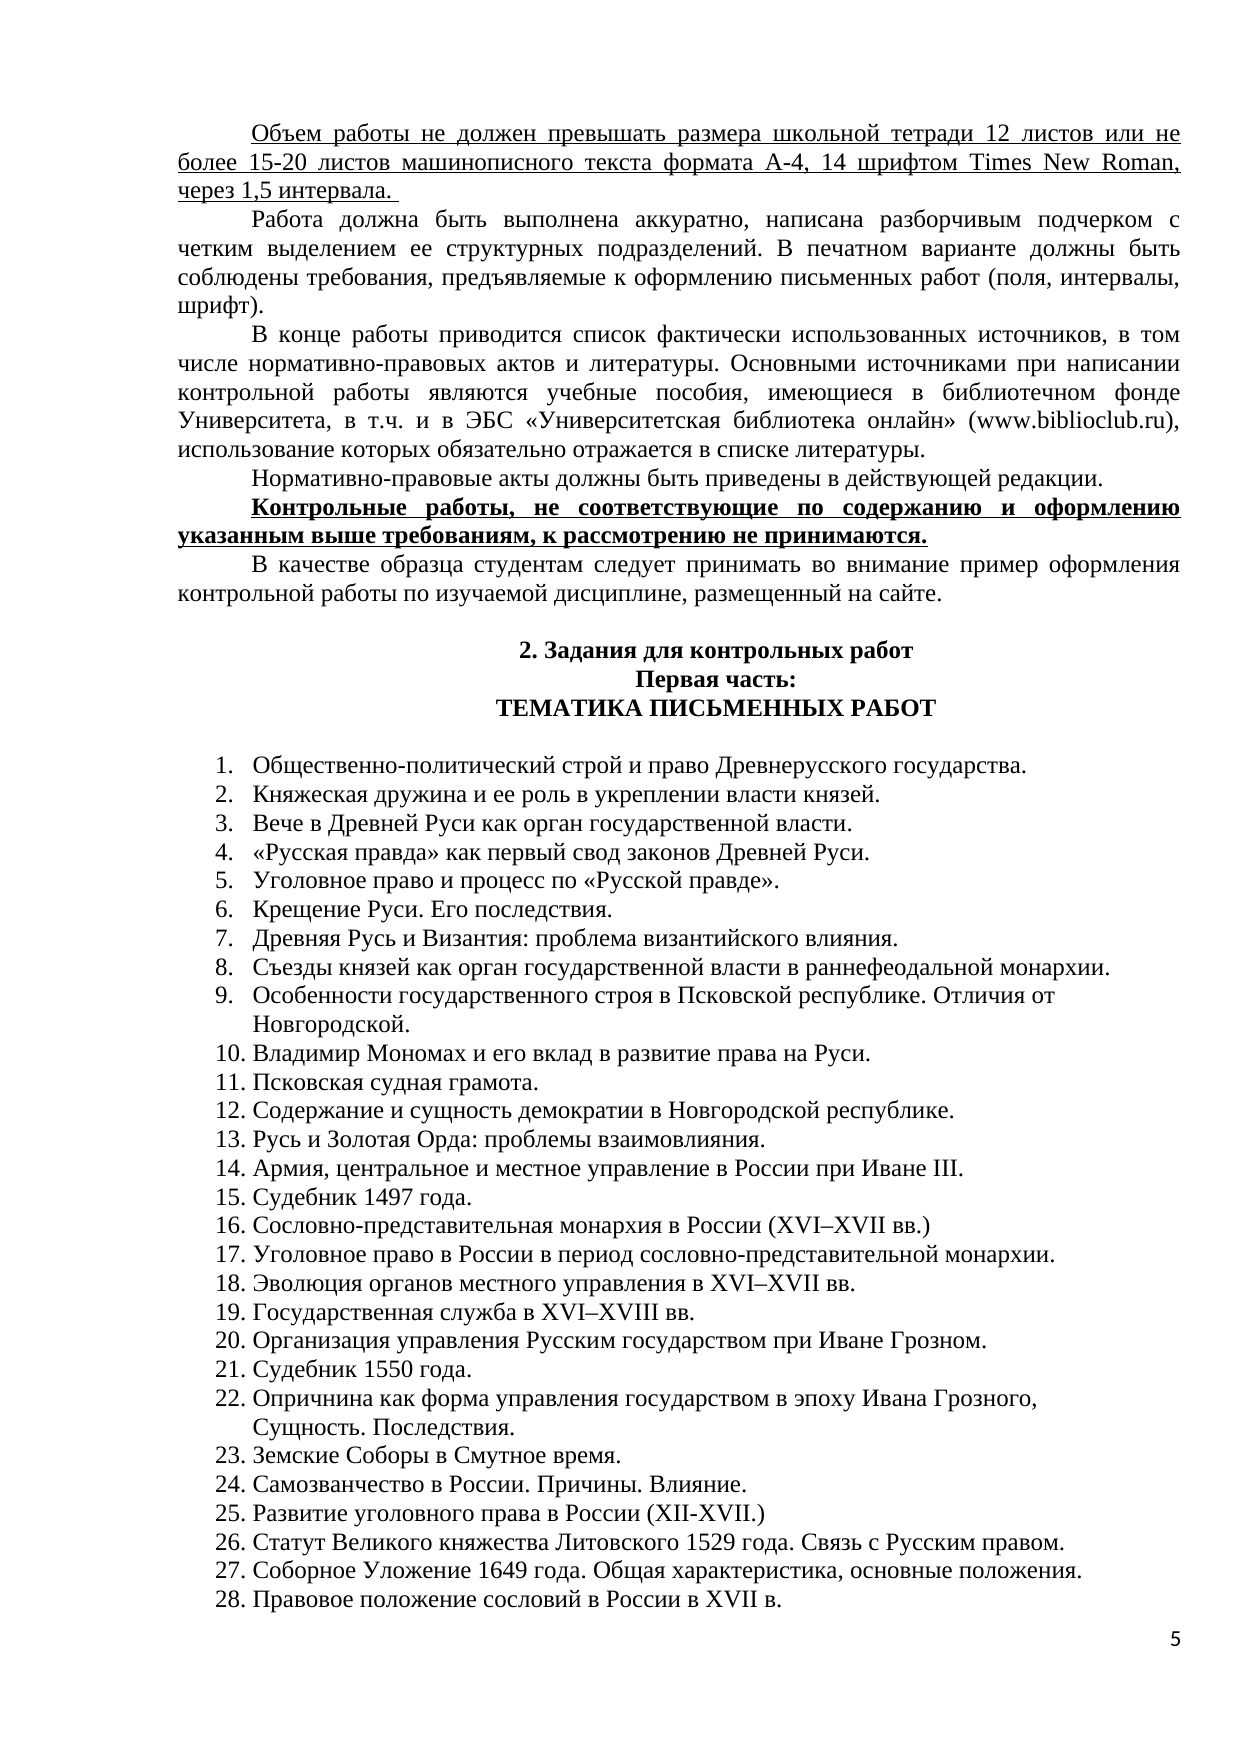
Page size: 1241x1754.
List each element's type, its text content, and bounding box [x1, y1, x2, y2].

list Съезды князей как орган государственной власти в раннефеодальной монархии. [215, 952, 1150, 981]
text Объем работы не должен превышать размера школьной тетради 12 листов или не более 15-20 листов машинописного текста формата А-4, 14 шрифтом Times New Roman, через 1,5 интервала. [177, 173, 1181, 204]
text Работа должна быть выполнена аккуратно, написана разборчивым подчерком с четким выделением ее структурных подразделений. В печатном варианте должны быть соблюдены требования, предъявляемые к оформлению письменных работ (поля, интервалы, шрифт). [177, 204, 1181, 319]
list Содержание и сущность демократии в Новгородской республике. [215, 1096, 1150, 1124]
list Общественно-политический строй и право Древнерусского государства. [215, 751, 1150, 779]
text 2. Задания для контрольных работ [177, 636, 1181, 664]
list Государственная служба в XVI–XVIII вв. [215, 1297, 1150, 1326]
list «Русская правда» как первый свод законов Древней Руси. [215, 837, 1150, 866]
list Уголовное право в России в период сословно-представительной монархии. [215, 1239, 1150, 1268]
list Самозванчество в России. Причины. Влияние. [215, 1469, 1150, 1498]
list Развитие уголовного права в России (XII-XVII.) [215, 1498, 1150, 1527]
list Соборное Уложение 1649 года. Общая характеристика, основные положения. [215, 1556, 1150, 1584]
text Первая часть: [208, 664, 1150, 693]
list Княжеская дружина и ее роль в укреплении власти князей. [215, 779, 1150, 808]
list Псковская судная грамота. [215, 1067, 1150, 1096]
list Вече в Древней Руси как орган государственной власти. [215, 808, 1150, 837]
list Эволюция органов местного управления в XVI–XVII вв. [215, 1268, 1150, 1297]
text В конце работы приводится список фактически использованных источников, в том числе нормативно-правовых актов и литературы. Основными источниками при написании контрольной работы являются учебные пособия, имеющиеся в библиотечном фонде Университета, в т.ч. и в ЭБС «Университетская библиотека онлайн» (www.biblioclub.ru), использование которых обязательно отражается в списке литературы. [177, 319, 1181, 463]
list Крещение Руси. Его последствия. [215, 894, 1150, 923]
list Особенности государственного строя в Псковской республике. Отличия от Новгородской. [215, 981, 1150, 1038]
list Судебник 1497 года. [215, 1182, 1150, 1211]
list Владимир Мономах и его вклад в развитие права на Руси. [215, 1038, 1150, 1067]
list Сословно-представительная монархия в России (XVI–XVII вв.) [215, 1211, 1150, 1239]
list Армия, центральное и местное управление в России при Иване III. [215, 1153, 1150, 1182]
list Уголовное право и процесс по «Русской правде». [215, 866, 1150, 894]
list Организация управления Русским государством при Иване Грозном. [215, 1326, 1150, 1354]
list Статут Великого княжества Литовского 1529 года. Связь с Русским правом. [215, 1527, 1150, 1556]
list Опричнина как форма управления государством в эпоху Ивана Грозного, Сущность. Последствия. [215, 1383, 1150, 1441]
text Объем работы не должен превышать размера школьной тетради 12 листов или не более 15-20 листов машинописного текста формата А-4, 14 шрифтом Times New Roman, через 1,5 интервала. [177, 118, 1181, 172]
list Правовое положение сословий в России в XVII в. [215, 1584, 1150, 1613]
list Земские Соборы в Смутное время. [215, 1441, 1150, 1469]
list Русь и Золотая Орда: проблемы взаимовлияния. [215, 1124, 1150, 1153]
text Контрольные работы, не соответствующие по содержанию и оформлению указанным выше требованиям, к рассмотрению не принимаются. [177, 492, 1181, 549]
text В качестве образца студентам следует принимать во внимание пример оформления контрольной работы по изучаемой дисциплине, размещенный на сайте. [177, 549, 1181, 607]
text ТЕМАТИКА ПИСЬМЕННЫХ РАБОТ [208, 693, 1150, 722]
text Нормативно-правовые акты должны быть приведены в действующей редакции. [177, 463, 1181, 492]
list Древняя Русь и Византия: проблема византийского влияния. [215, 923, 1150, 952]
list Судебник 1550 года. [215, 1354, 1150, 1383]
